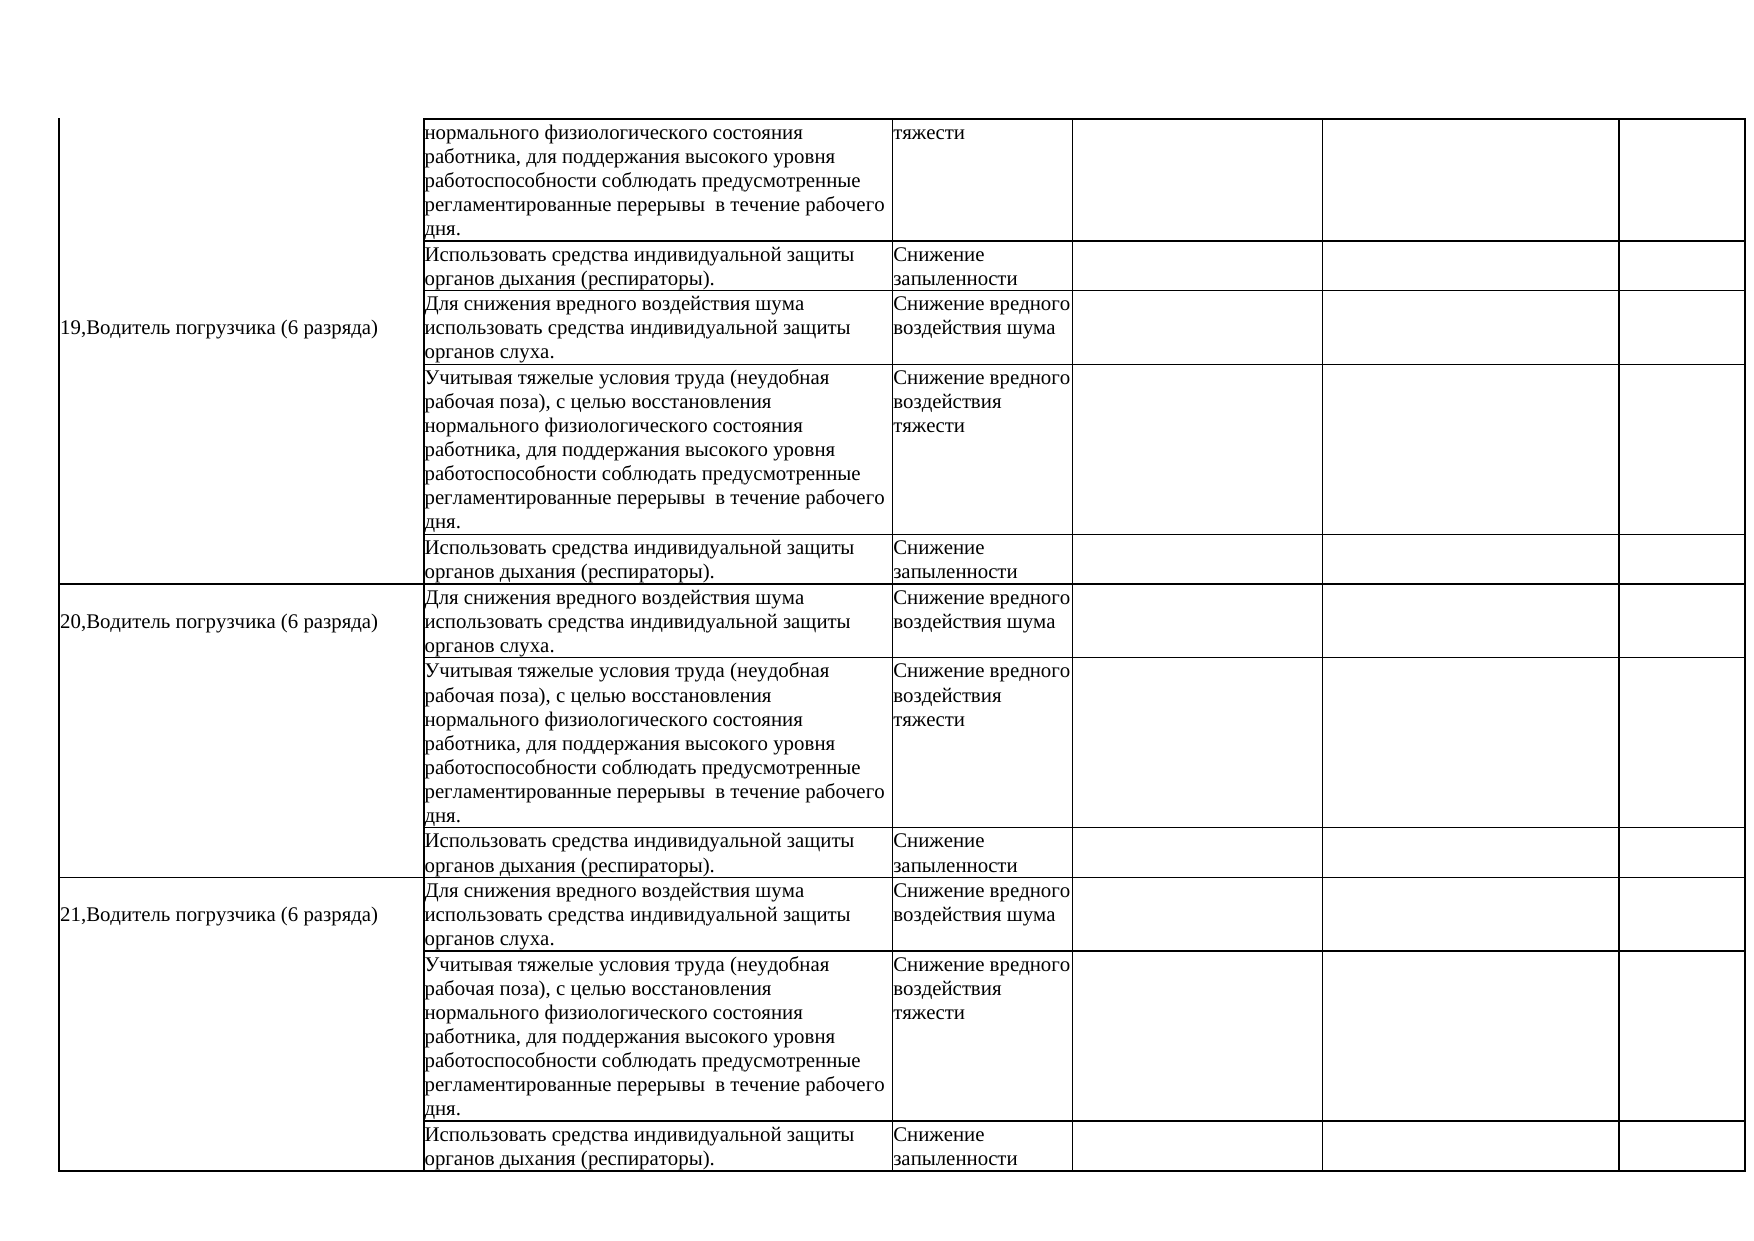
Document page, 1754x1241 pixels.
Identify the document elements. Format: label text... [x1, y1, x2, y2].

table_cell Использовать средства индивидуальной защиты органов дыхания (респираторы). [425, 242, 892, 290]
table_cell [1323, 120, 1618, 240]
table_cell Снижение вредного воздействия шума [893, 291, 1072, 363]
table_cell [893, 120, 1072, 240]
table_cell [1323, 1122, 1618, 1170]
table_cell Снижение вредного воздействия тяжести [893, 952, 1072, 1120]
table_cell [1323, 878, 1618, 950]
table_cell [1323, 291, 1618, 363]
table_cell [1620, 242, 1744, 290]
table_cell Снижение вредного воздействия тяжести [893, 365, 1072, 533]
table_cell [1073, 585, 1322, 657]
table_cell [1073, 120, 1322, 240]
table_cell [425, 952, 892, 1120]
table_cell [1620, 952, 1744, 1120]
table_cell [1073, 291, 1322, 363]
table_cell Использовать средства индивидуальной защиты органов дыхания (респираторы). [425, 828, 892, 877]
table_cell [1620, 535, 1744, 583]
table_cell [1620, 365, 1744, 533]
table_cell Для снижения вредного воздействия шума использовать средства индивидуальной защиты органов слуха. [425, 291, 892, 363]
table_cell [1073, 535, 1322, 583]
table_cell [1323, 828, 1618, 877]
table_cell [1323, 952, 1618, 1120]
table_cell Cнижение запыленности [893, 1122, 1072, 1170]
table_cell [425, 120, 892, 240]
table_cell [1620, 658, 1744, 827]
table_cell Использовать средства индивидуальной защиты органов дыхания (респираторы). [425, 1122, 892, 1170]
table_cell 19,Водитель погрузчика (6 разряда) [60, 290, 423, 583]
table_cell [1073, 952, 1322, 1120]
table_cell [1620, 120, 1744, 240]
table_cell [1620, 291, 1744, 363]
table_cell [1620, 585, 1744, 657]
table_cell Cнижение запыленности [893, 242, 1072, 290]
table_cell Для снижения вредного воздействия шума использовать средства индивидуальной защиты органов слуха. [425, 585, 892, 657]
table_cell Для снижения вредного воздействия шума использовать средства индивидуальной защиты органов слуха. [425, 878, 892, 950]
table_cell Использовать средства индивидуальной защиты органов дыхания (респираторы). [425, 535, 892, 583]
table_cell [1073, 828, 1322, 877]
table_cell [1073, 658, 1322, 827]
table_cell [1620, 828, 1744, 877]
table_cell [1073, 1122, 1322, 1170]
table_cell Cнижение запыленности [893, 535, 1072, 583]
table_cell Снижение вредного воздействия шума [893, 585, 1072, 657]
table_cell [1323, 585, 1618, 657]
table_cell [1073, 242, 1322, 290]
table_cell [1323, 242, 1618, 290]
table_cell [1323, 365, 1618, 533]
table_cell Снижение вредного воздействия тяжести [893, 658, 1072, 827]
table_cell [1323, 535, 1618, 583]
table_cell 21,Водитель погрузчика (6 разряда) [60, 878, 423, 1170]
table_cell Снижение вредного воздействия шума [893, 878, 1072, 950]
table_cell [1620, 1122, 1744, 1170]
table_cell Cнижение запыленности [893, 828, 1072, 877]
table_cell [1620, 878, 1744, 950]
table_cell 20,Водитель погрузчика (6 разряда) [60, 585, 423, 877]
table_cell [1073, 878, 1322, 950]
table_cell [1073, 365, 1322, 533]
table_cell [1323, 658, 1618, 827]
